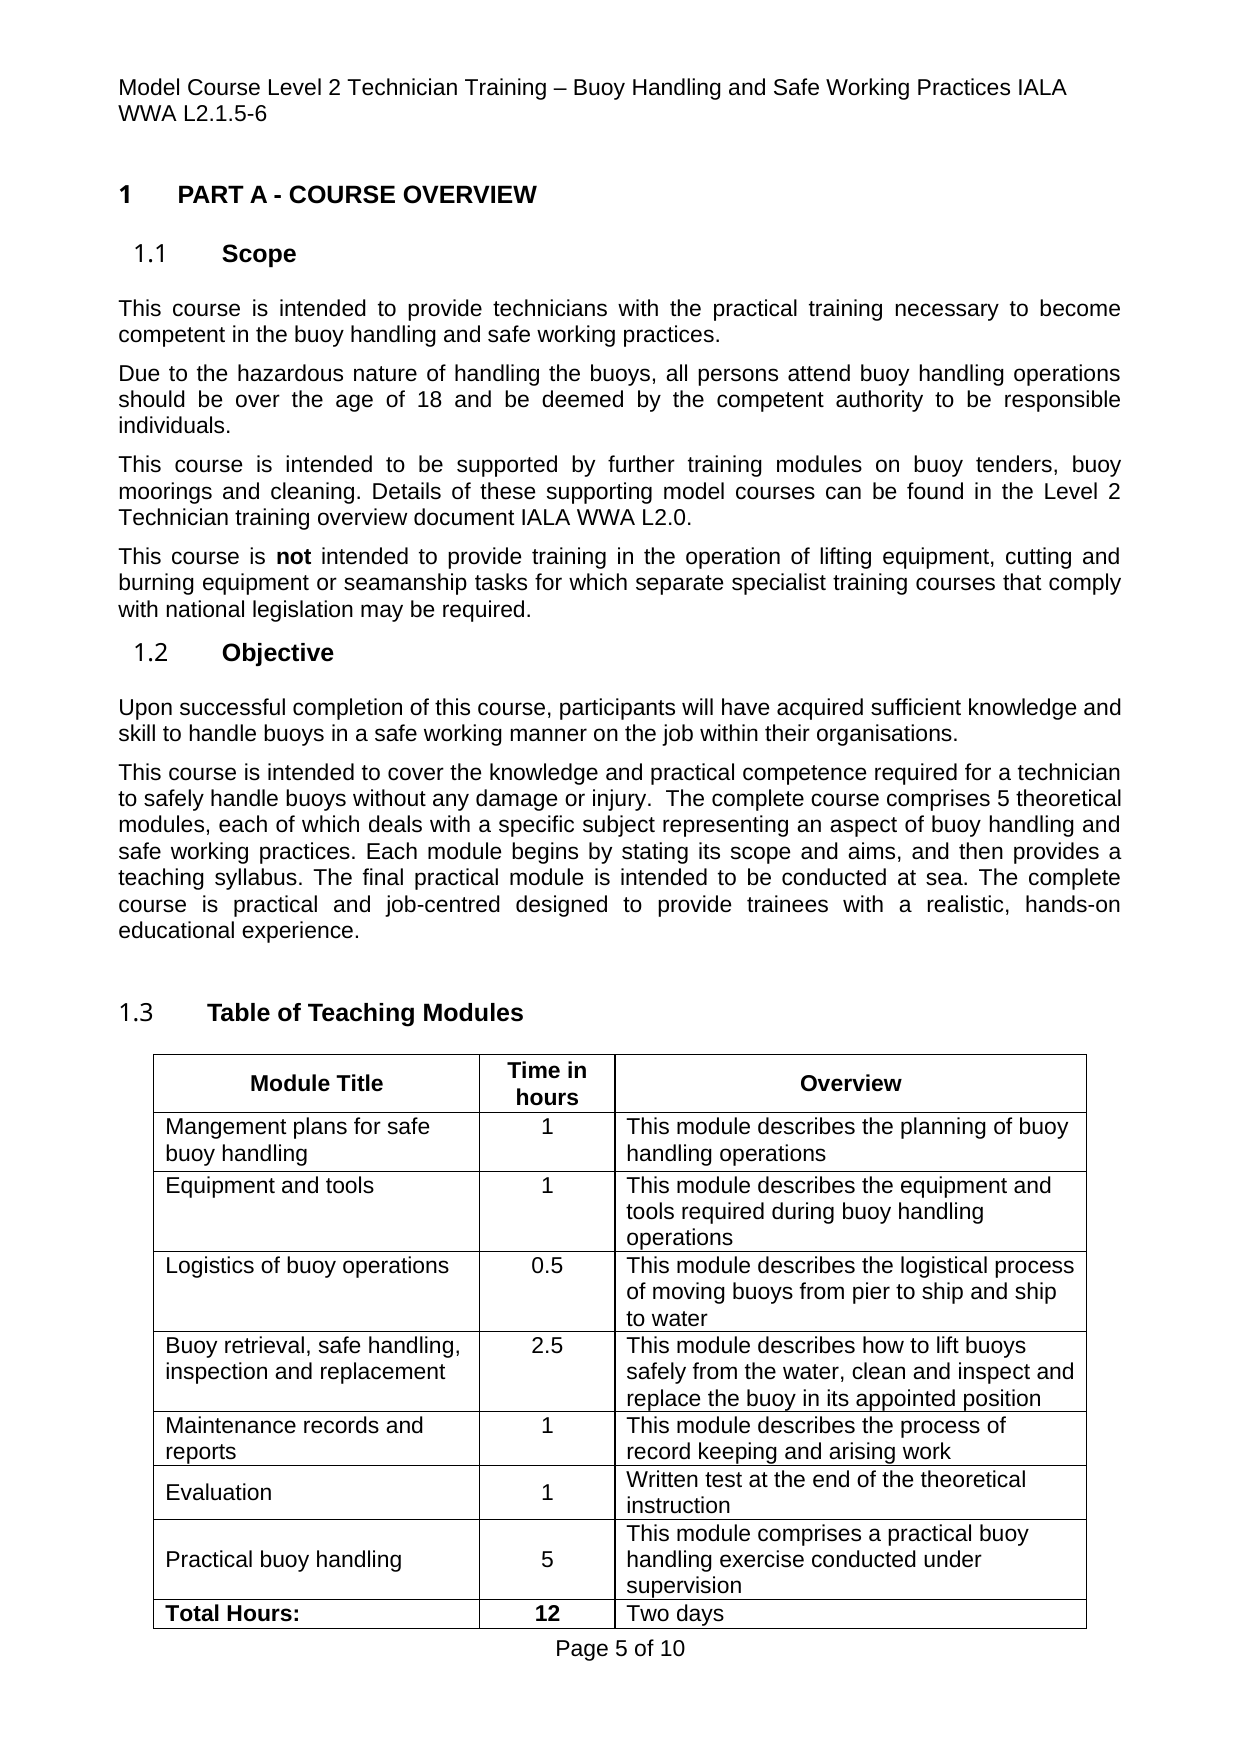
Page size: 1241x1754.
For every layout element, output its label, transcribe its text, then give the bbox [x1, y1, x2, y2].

table_cell 1 [480, 1113, 614, 1171]
table_cell Two days [616, 1600, 1086, 1628]
table_cell 1 [480, 1172, 614, 1251]
table_cell 12 [480, 1600, 614, 1628]
table_header Overview [616, 1055, 1086, 1112]
table_cell Evaluation [154, 1466, 479, 1518]
subtitle PART A - COURSE OVERVIEW [118, 176, 1122, 211]
table_cell This module describes the logistical process of moving buoys from pier to ship and ship to water [616, 1252, 1086, 1331]
text Upon successful completion of this course, participants will have acquired sufficient knowledge and skill to handle buoys in a safe working manner on the job within their organisations. [118, 693, 1122, 746]
table_cell This module describes the process of record keeping and arising work [616, 1412, 1086, 1465]
table_cell 2.5 [480, 1332, 614, 1411]
text This course is not intended to provide training in the operation of lifting equipment, cutting and burning equipment or seamanship tasks for which separate specialist training courses that comply with national legislation may be required. [118, 543, 1122, 622]
table_cell 5 [480, 1520, 614, 1598]
text This course is intended to provide technicians with the practical training necessary to become competent in the buoy handling and safe working practices. [118, 294, 1122, 347]
table_cell This module describes how to lift buoys safely from the water, clean and inspect and replace the buoy in its appointed position [616, 1332, 1086, 1411]
table_cell 1 [480, 1466, 614, 1518]
subtitle Objective [133, 634, 1122, 668]
subtitle Table of Teaching Modules [118, 994, 1122, 1029]
text This course is intended to be supported by further training modules on buoy tenders, buoy moorings and cleaning. Details of these supporting model courses can be found in the Level 2 Technician training overview document IALA WWA L2.0. [118, 451, 1122, 530]
table_cell Buoy retrieval, safe handling, inspection and replacement [154, 1332, 479, 1411]
table_cell This module describes the planning of buoy handling operations [616, 1113, 1086, 1171]
table_header Time in hours [480, 1055, 614, 1112]
table_header Module Title [154, 1055, 479, 1112]
table_cell Mangement plans for safe buoy handling [154, 1113, 479, 1171]
table_cell 0.5 [480, 1252, 614, 1331]
text Due to the hazardous nature of handling the buoys, all persons attend buoy handling operations should be over the age of 18 and be deemed by the competent authority to be responsible individuals. [118, 360, 1122, 439]
table_cell This module describes the equipment and tools required during buoy handling operations [616, 1172, 1086, 1251]
table_cell This module comprises a practical buoy handling exercise conducted under supervision [616, 1520, 1086, 1598]
table_cell Equipment and tools [154, 1172, 479, 1251]
table_cell Total Hours: [154, 1600, 479, 1628]
text This course is intended to cover the knowledge and practical competence required for a technician to safely handle buoys without any damage or injury. The complete course comprises 5 theoretical modules, each of which deals with a specific subject representing an aspect of buoy handling and safe working practices. Each module begins by stating its scope and aims, and then provides a teaching syllabus. The final practical module is intended to be conducted at sea. The complete course is practical and job-centred designed to provide trainees with a realistic, hands-on educational experience. [118, 759, 1122, 943]
table_cell Maintenance records and reports [154, 1412, 479, 1465]
table_cell Logistics of buoy operations [154, 1252, 479, 1331]
table_cell Practical buoy handling [154, 1520, 479, 1598]
table_cell 1 [480, 1412, 614, 1465]
subtitle Scope [133, 236, 1122, 269]
table_cell Written test at the end of the theoretical instruction [616, 1466, 1086, 1518]
